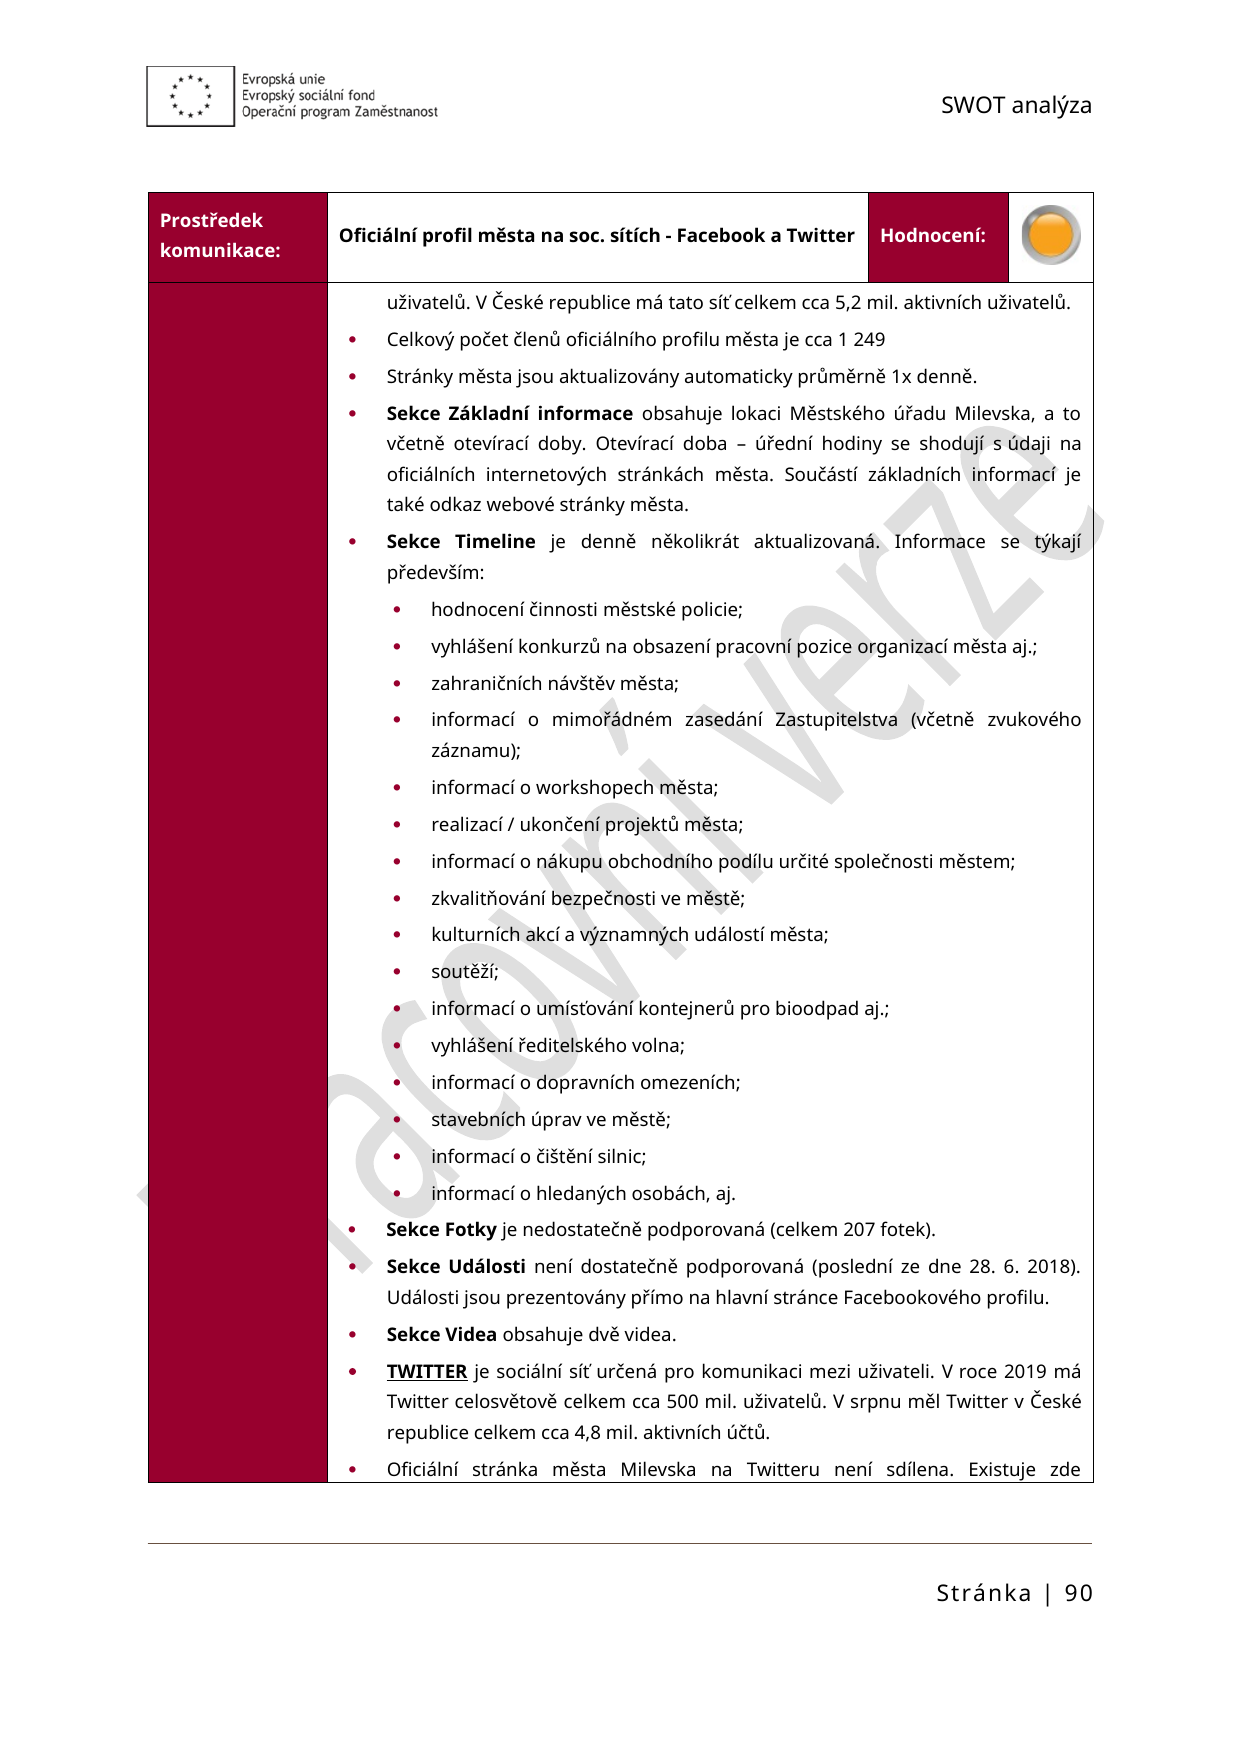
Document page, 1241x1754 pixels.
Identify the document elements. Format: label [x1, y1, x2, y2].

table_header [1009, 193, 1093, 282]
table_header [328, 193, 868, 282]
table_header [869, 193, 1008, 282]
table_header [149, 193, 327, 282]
picture [1021, 205, 1081, 265]
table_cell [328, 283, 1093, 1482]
picture [146, 66, 438, 127]
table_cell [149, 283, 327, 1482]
